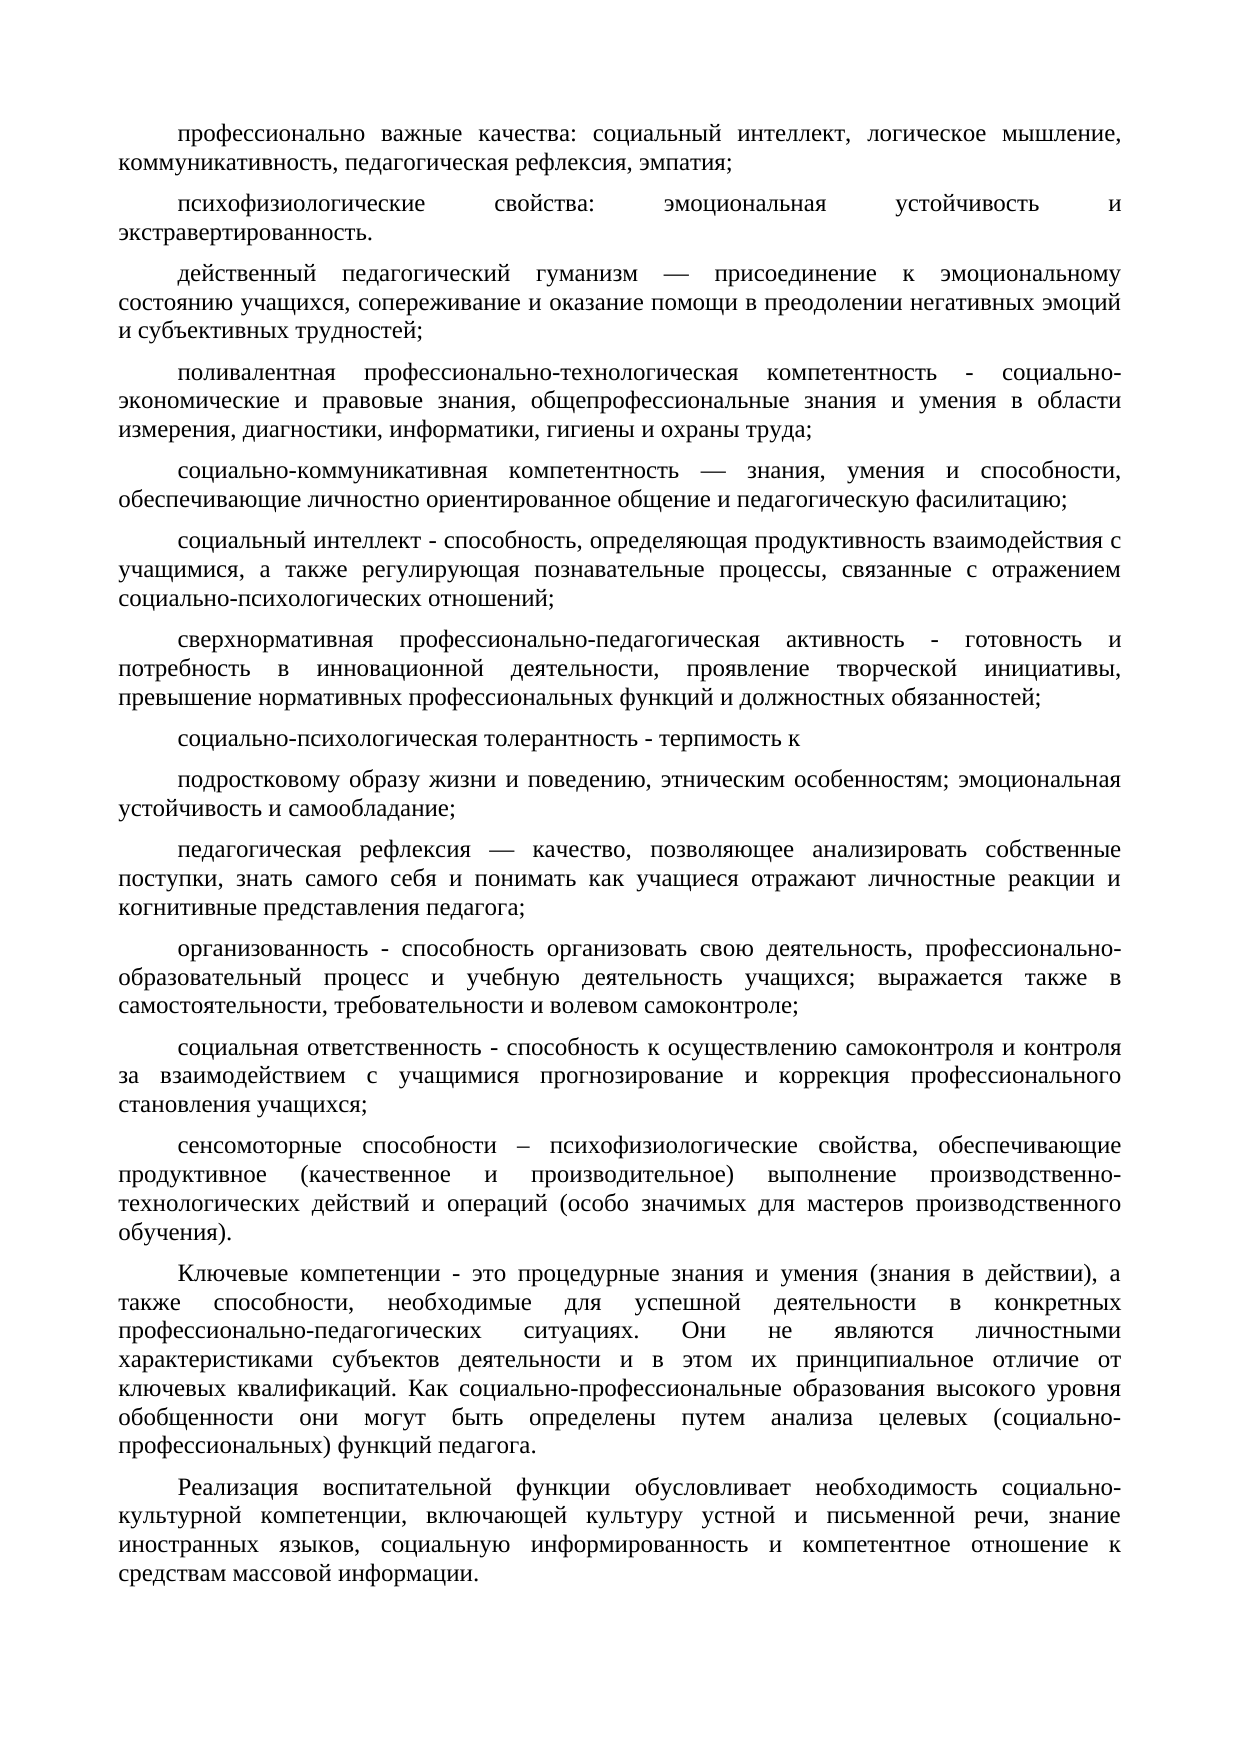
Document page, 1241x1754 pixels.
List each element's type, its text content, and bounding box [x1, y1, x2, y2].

text педагогическая рефлексия — качество, позволяющее анализировать собственные поступки, знать самого себя и понимать как учащиеся отражают личностные реакции и когнитивные представления педагога; [118, 834, 1122, 921]
text социальная ответственность - способность к осуществлению самоконтроля и контроля за взаимодействием с учащимися прогнозирование и коррекция профессионального становления учащихся; [118, 1032, 1122, 1118]
text сверхнормативная профессионально-педагогическая активность - готовность и потребность в инновационной деятельности, проявление творческой инициативы, превышение нормативных профессиональных функций и должностных обязанностей; [118, 624, 1122, 711]
text профессионально важные качества: социальный интеллект, логическое мышление, коммуникативность, педагогическая рефлексия, эмпатия; [118, 118, 1122, 176]
text психофизиологические свойства: эмоциональная устойчивость и экстравертированность. [118, 188, 1122, 246]
text Реализация воспитательной функции обусловливает необходимость социально-культурной компетенции, включающей культуру устной и письменной речи, знание иностранных языков, социальную информированность и компетентное отношение к средствам массовой информации. [118, 1472, 1122, 1587]
text социально-коммуникативная компетентность — знания, умения и способности, обеспечивающие личностно ориентированное общение и педагогическую фасилитацию; [118, 456, 1122, 513]
text организованность - способность организовать свою деятельность, профессионально-образовательный процесс и учебную деятельность учащихся; выражается также в самостоятельности, требовательности и волевом самоконтроле; [118, 933, 1122, 1019]
text Ключевые компетенции - это процедурные знания и умения (знания в действии), а также способности, необходимые для успешной деятельности в конкретных профессионально-педагогических ситуациях. Они не являются личностными характеристиками субъектов деятельности и в этом их принципиальное отличие от ключевых квалификаций. Как социально-профессиональные образования высокого уровня обобщенности они могут быть определены путем анализа целевых (социально-профессиональных) функций педагога. [118, 1258, 1122, 1459]
text социально-психологическая толерантность - терпимость к [118, 723, 1122, 752]
text действенный педагогический гуманизм — присоединение к эмоциональному состоянию учащихся, сопереживание и оказание помощи в преодолении негативных эмоций и субъективных трудностей; [118, 258, 1122, 344]
text социальный интеллект - способность, определяющая продуктивность взаимодействия с учащимися, а также регулирующая познавательные процессы, связанные с отражением социально-психологических отношений; [118, 526, 1122, 612]
text поливалентная профессионально-технологическая компетентность - социально-экономические и правовые знания, общепрофессиональные знания и умения в области измерения, диагностики, информатики, гигиены и охраны труда; [118, 357, 1122, 443]
text сенсомоторные способности – психофизиологические свойства, обеспечивающие продуктивное (качественное и производительное) выполнение производственно-технологических действий и операций (особо значимых для мастеров производственного обучения). [118, 1131, 1122, 1246]
text подростковому образу жизни и поведению, этническим особенностям; эмоциональная устойчивость и самообладание; [118, 764, 1122, 822]
